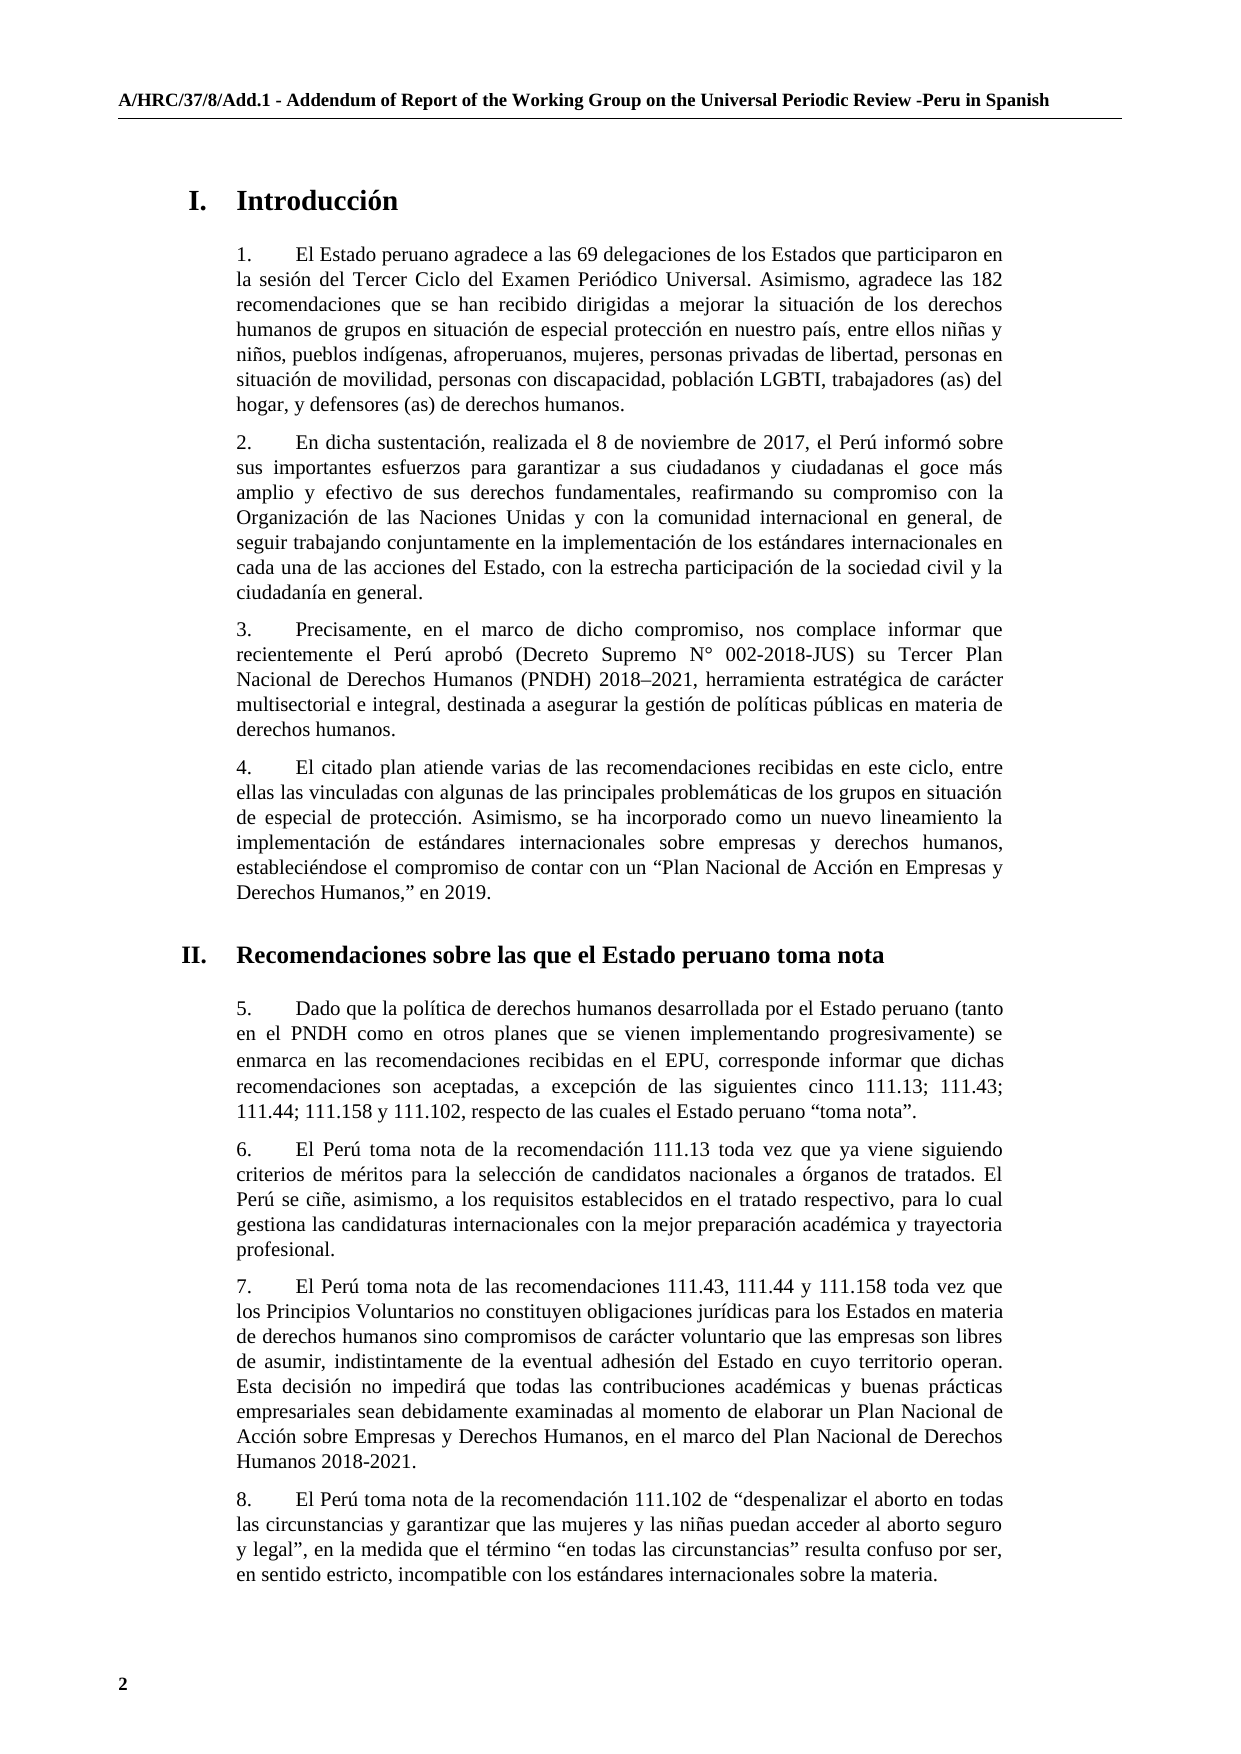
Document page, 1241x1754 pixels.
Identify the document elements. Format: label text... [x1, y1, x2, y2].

text 3. Precisamente, en el marco de dicho compromiso, nos complace informar que recientemente el Perú aprobó (Decreto Supremo N° 002-2018-JUS) su Tercer Plan Nacional de Derechos Humanos (PNDH) 2018–2021, herramienta estratégica de carácter multisectorial e integral, destinada a asegurar la gestión de políticas públicas en materia de derechos humanos. [236, 616, 1004, 741]
text 4. El citado plan atiende varias de las recomendaciones recibidas en este ciclo, entre ellas las vinculadas con algunas de las principales problemáticas de los grupos en situación de especial de protección. Asimismo, se ha incorporado como un nuevo lineamiento la implementación de estándares internacionales sobre empresas y derechos humanos, estableciéndose el compromiso de contar con un “Plan Nacional de Acción en Empresas y Derechos Humanos,” en 2019. [236, 754, 1004, 904]
text I. Introducción [118, 185, 1004, 216]
text 6. El Perú toma nota de la recomendación 111.13 toda vez que ya viene siguiendo criterios de méritos para la selección de candidatos nacionales a órganos de tratados. El Perú se ciñe, asimismo, a los requisitos establecidos en el tratado respectivo, para lo cual gestiona las candidaturas internacionales con la mejor preparación académica y trayectoria profesional. [236, 1136, 1004, 1261]
text 7. El Perú toma nota de las recomendaciones 111.43, 111.44 y 111.158 toda vez que los Principios Voluntarios no constituyen obligaciones jurídicas para los Estados en materia de derechos humanos sino compromisos de carácter voluntario que las empresas son libres de asumir, indistintamente de la eventual adhesión del Estado en cuyo territorio operan. Esta decisión no impedirá que todas las contribuciones académicas y buenas prácticas empresariales sean debidamente examinadas al momento de elaborar un Plan Nacional de Acción sobre Empresas y Derechos Humanos, en el marco del Plan Nacional de Derechos Humanos 2018-2021. [236, 1273, 1004, 1473]
text 2. En dicha sustentación, realizada el 8 de noviembre de 2017, el Perú informó sobre sus importantes esfuerzos para garantizar a sus ciudadanos y ciudadanas el goce más amplio y efectivo de sus derechos fundamentales, reafirmando su compromiso con la Organización de las Naciones Unidas y con la comunidad internacional en general, de seguir trabajando conjuntamente en la implementación de los estándares internacionales en cada una de las acciones del Estado, con la estrecha participación de la sociedad civil y la ciudadanía en general. [236, 429, 1004, 604]
text 5. Dado que la política de derechos humanos desarrollada por el Estado peruano (tanto en el PNDH como en otros planes que se vienen implementando progresivamente) se enmarca en las recomendaciones recibidas en el EPU, corresponde informar que dichas recomendaciones son aceptadas, a excepción de las siguientes cinco 111.13; 111.43; 111.44; 111.158 y 111.102, respecto de las cuales el Estado peruano “toma nota”. [236, 994, 1004, 1123]
text 1. El Estado peruano agradece a las 69 delegaciones de los Estados que participaron en la sesión del Tercer Ciclo del Examen Periódico Universal. Asimismo, agradece las 182 recomendaciones que se han recibido dirigidas a mejorar la situación de los derechos humanos de grupos en situación de especial protección en nuestro país, entre ellos niñas y niños, pueblos indígenas, afroperuanos, mujeres, personas privadas de libertad, personas en situación de movilidad, personas con discapacidad, población LGBTI, trabajadores (as) del hogar, y defensores (as) de derechos humanos. [236, 241, 1004, 416]
text II. Recomendaciones sobre las que el Estado peruano toma nota [118, 941, 1004, 969]
text 8. El Perú toma nota de la recomendación 111.102 de “despenalizar el aborto en todas las circunstancias y garantizar que las mujeres y las niñas puedan acceder al aborto seguro y legal”, en la medida que el término “en todas las circunstancias” resulta confuso por ser, en sentido estricto, incompatible con los estándares internacionales sobre la materia. [236, 1486, 1004, 1586]
